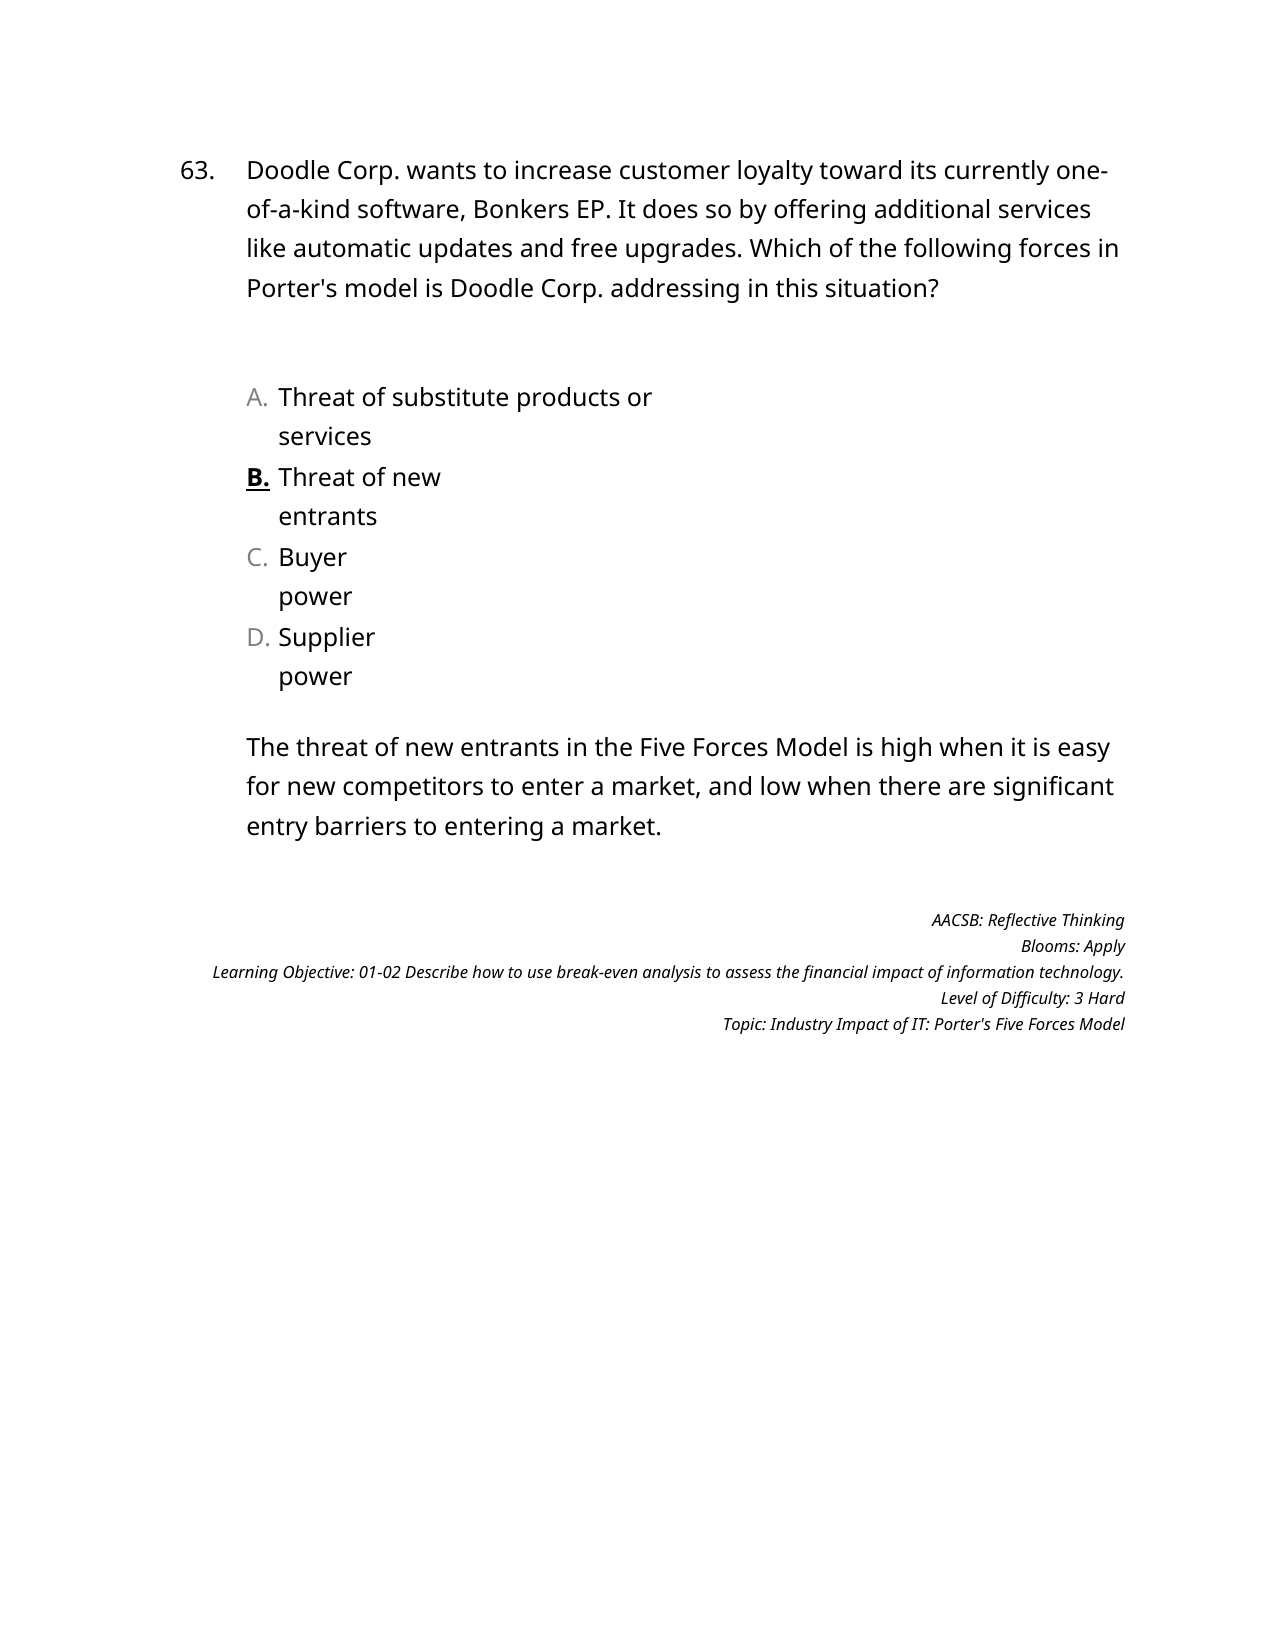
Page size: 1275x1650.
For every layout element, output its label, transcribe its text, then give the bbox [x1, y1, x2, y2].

table_header Doodle Corp. wants to increase customer loyalty toward its currently one-of-a-kind software, Bonkers EP. It does so by offering additional services like automatic updates and free upgrades. Which of the following forces in Porter's model is Doodle Corp. addressing in this situation? The threat of new entrants in the Five Forces Model is high when it is easy for new competitors to enter a market, and low when there are significant entry barriers to entering a market. [246, 153, 1125, 879]
table_header 63. [180, 153, 246, 879]
table_header AACSB: Reflective Thinking Blooms: Apply Learning Objective: 01-02 Describe how to use break-even analysis to assess the financial impact of information technology. Level of Difficulty: 3 Hard Topic: Industry Impact of IT: Porter's Five Forces Model [180, 909, 1125, 1072]
